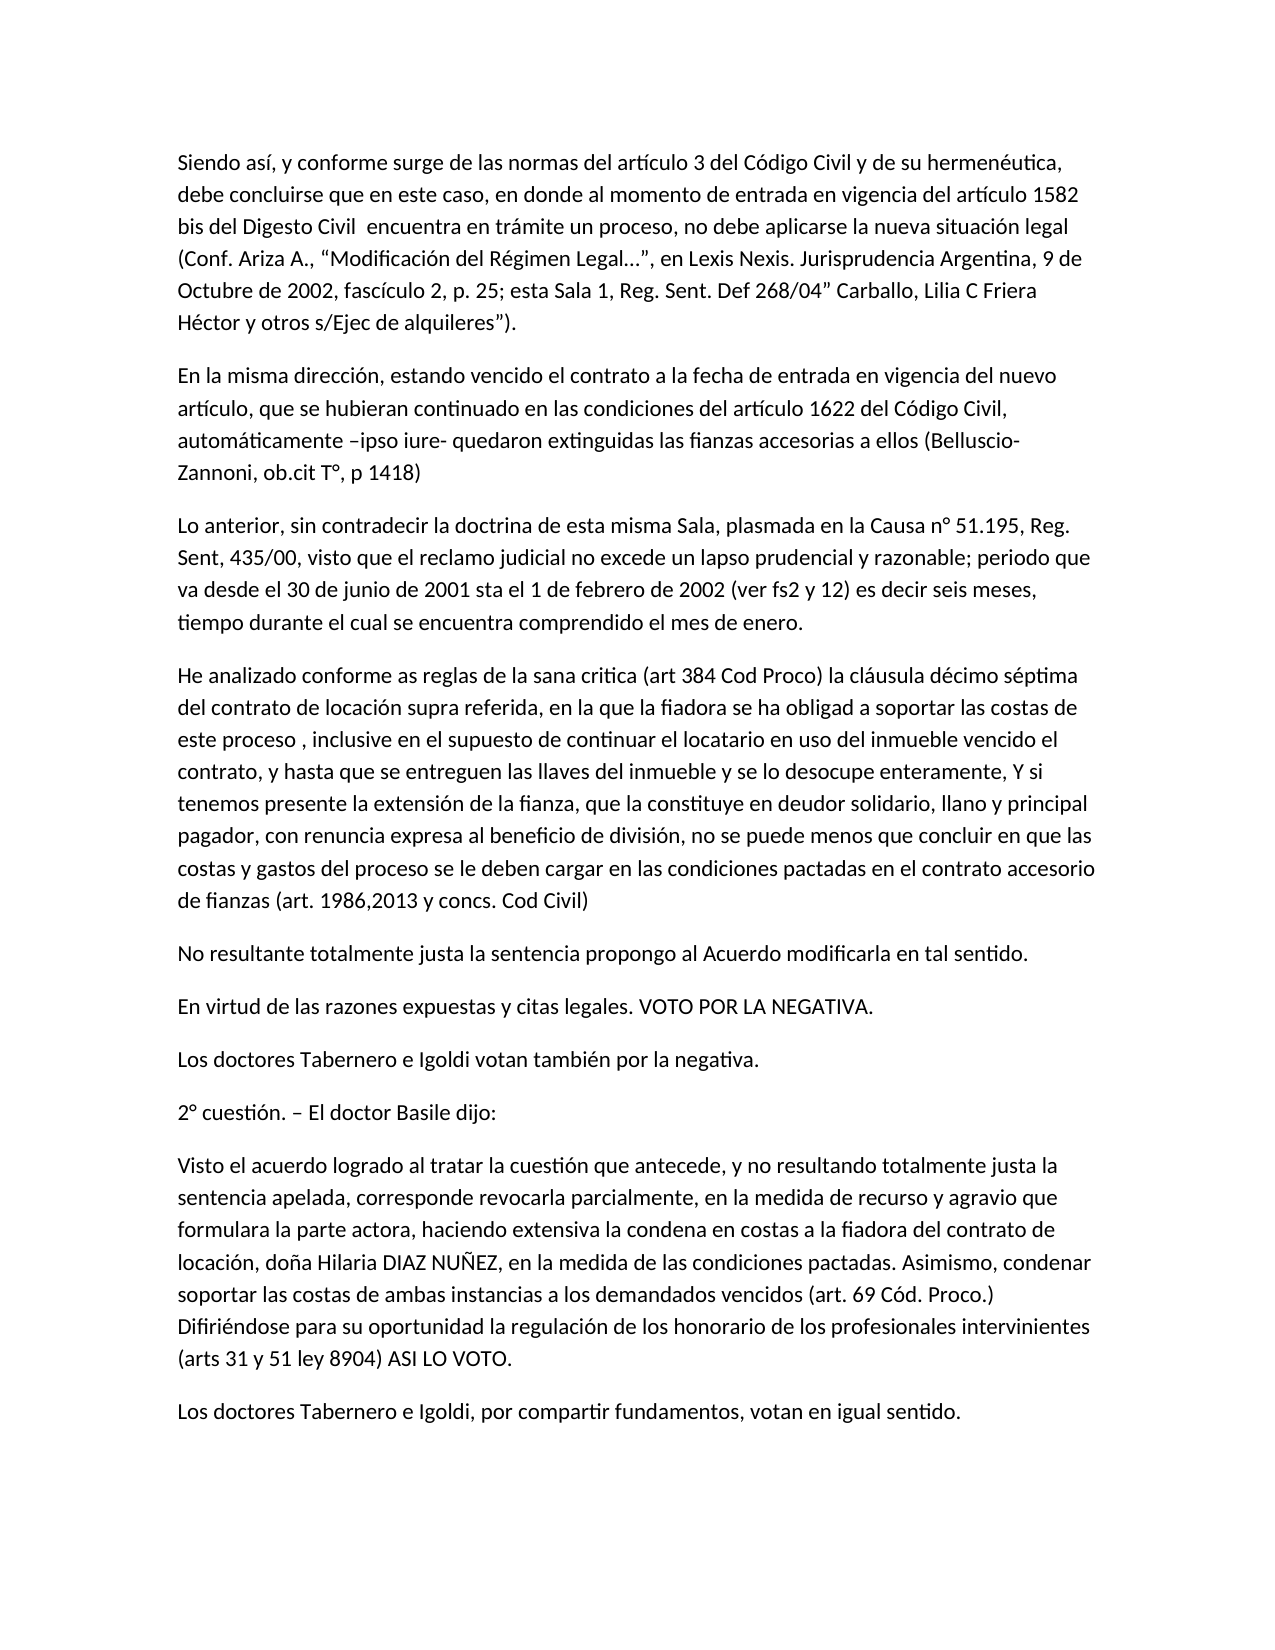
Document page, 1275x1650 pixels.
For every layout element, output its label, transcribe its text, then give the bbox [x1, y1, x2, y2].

text 2° cuestión. – El doctor Basile dijo: [177, 1098, 1098, 1126]
text Lo anterior, sin contradecir la doctrina de esta misma Sala, plasmada en la Causa n° 51.195, Reg. Sent, 435/00, visto que el reclamo judicial no excede un lapso prudencial y razonable; periodo que va desde el 30 de junio de 2001 sta el 1 de febrero de 2002 (ver fs2 y 12) es decir seis meses, tiempo durante el cual se encuentra comprendido el mes de enero. [177, 511, 1098, 636]
text En virtud de las razones expuestas y citas legales. VOTO POR LA NEGATIVA. [177, 992, 1098, 1020]
text He analizado conforme as reglas de la sana critica (art 384 Cod Proco) la cláusula décimo séptima del contrato de locación supra referida, en la que la fiadora se ha obligad a soportar las costas de este proceso , inclusive en el supuesto de continuar el locatario en uso del inmueble vencido el contrato, y hasta que se entreguen las llaves del inmueble y se lo desocupe enteramente, Y si tenemos presente la extensión de la fianza, que la constituye en deudor solidario, llano y principal pagador, con renuncia expresa al beneficio de división, no se puede menos que concluir en que las costas y gastos del proceso se le deben cargar en las condiciones pactadas en el contrato accesorio de fianzas (art. 1986,2013 y concs. Cod Civil) [177, 661, 1098, 914]
text Siendo así, y conforme surge de las normas del artículo 3 del Código Civil y de su hermenéutica, debe concluirse que en este caso, en donde al momento de entrada en vigencia del artículo 1582 bis del Digesto Civil encuentra en trámite un proceso, no debe aplicarse la nueva situación legal (Conf. Ariza A., “Modificación del Régimen Legal…”, en Lexis Nexis. Jurisprudencia Argentina, 9 de Octubre de 2002, fascículo 2, p. 25; esta Sala 1, Reg. Sent. Def 268/04” Carballo, Lilia C Friera Héctor y otros s/Ejec de alquileres”). [177, 148, 1098, 337]
text Los doctores Tabernero e Igoldi votan también por la negativa. [177, 1045, 1098, 1073]
text Visto el acuerdo logrado al tratar la cuestión que antecede, y no resultando totalmente justa la sentencia apelada, corresponde revocarla parcialmente, en la medida de recurso y agravio que formulara la parte actora, haciendo extensiva la condena en costas a la fiadora del contrato de locación, doña Hilaria DIAZ NUÑEZ, en la medida de las condiciones pactadas. Asimismo, condenar soportar las costas de ambas instancias a los demandados vencidos (art. 69 Cód. Proco.) Difiriéndose para su oportunidad la regulación de los honorario de los profesionales intervinientes (arts 31 y 51 ley 8904) ASI LO VOTO. [177, 1151, 1098, 1372]
text En la misma dirección, estando vencido el contrato a la fecha de entrada en vigencia del nuevo artículo, que se hubieran continuado en las condiciones del artículo 1622 del Código Civil, automáticamente –ipso iure- quedaron extinguidas las fianzas accesorias a ellos (Belluscio-Zannoni, ob.cit T°, p 1418) [177, 362, 1098, 486]
text Los doctores Tabernero e Igoldi, por compartir fundamentos, votan en igual sentido. [177, 1397, 1098, 1425]
text No resultante totalmente justa la sentencia propongo al Acuerdo modificarla en tal sentido. [177, 939, 1098, 967]
